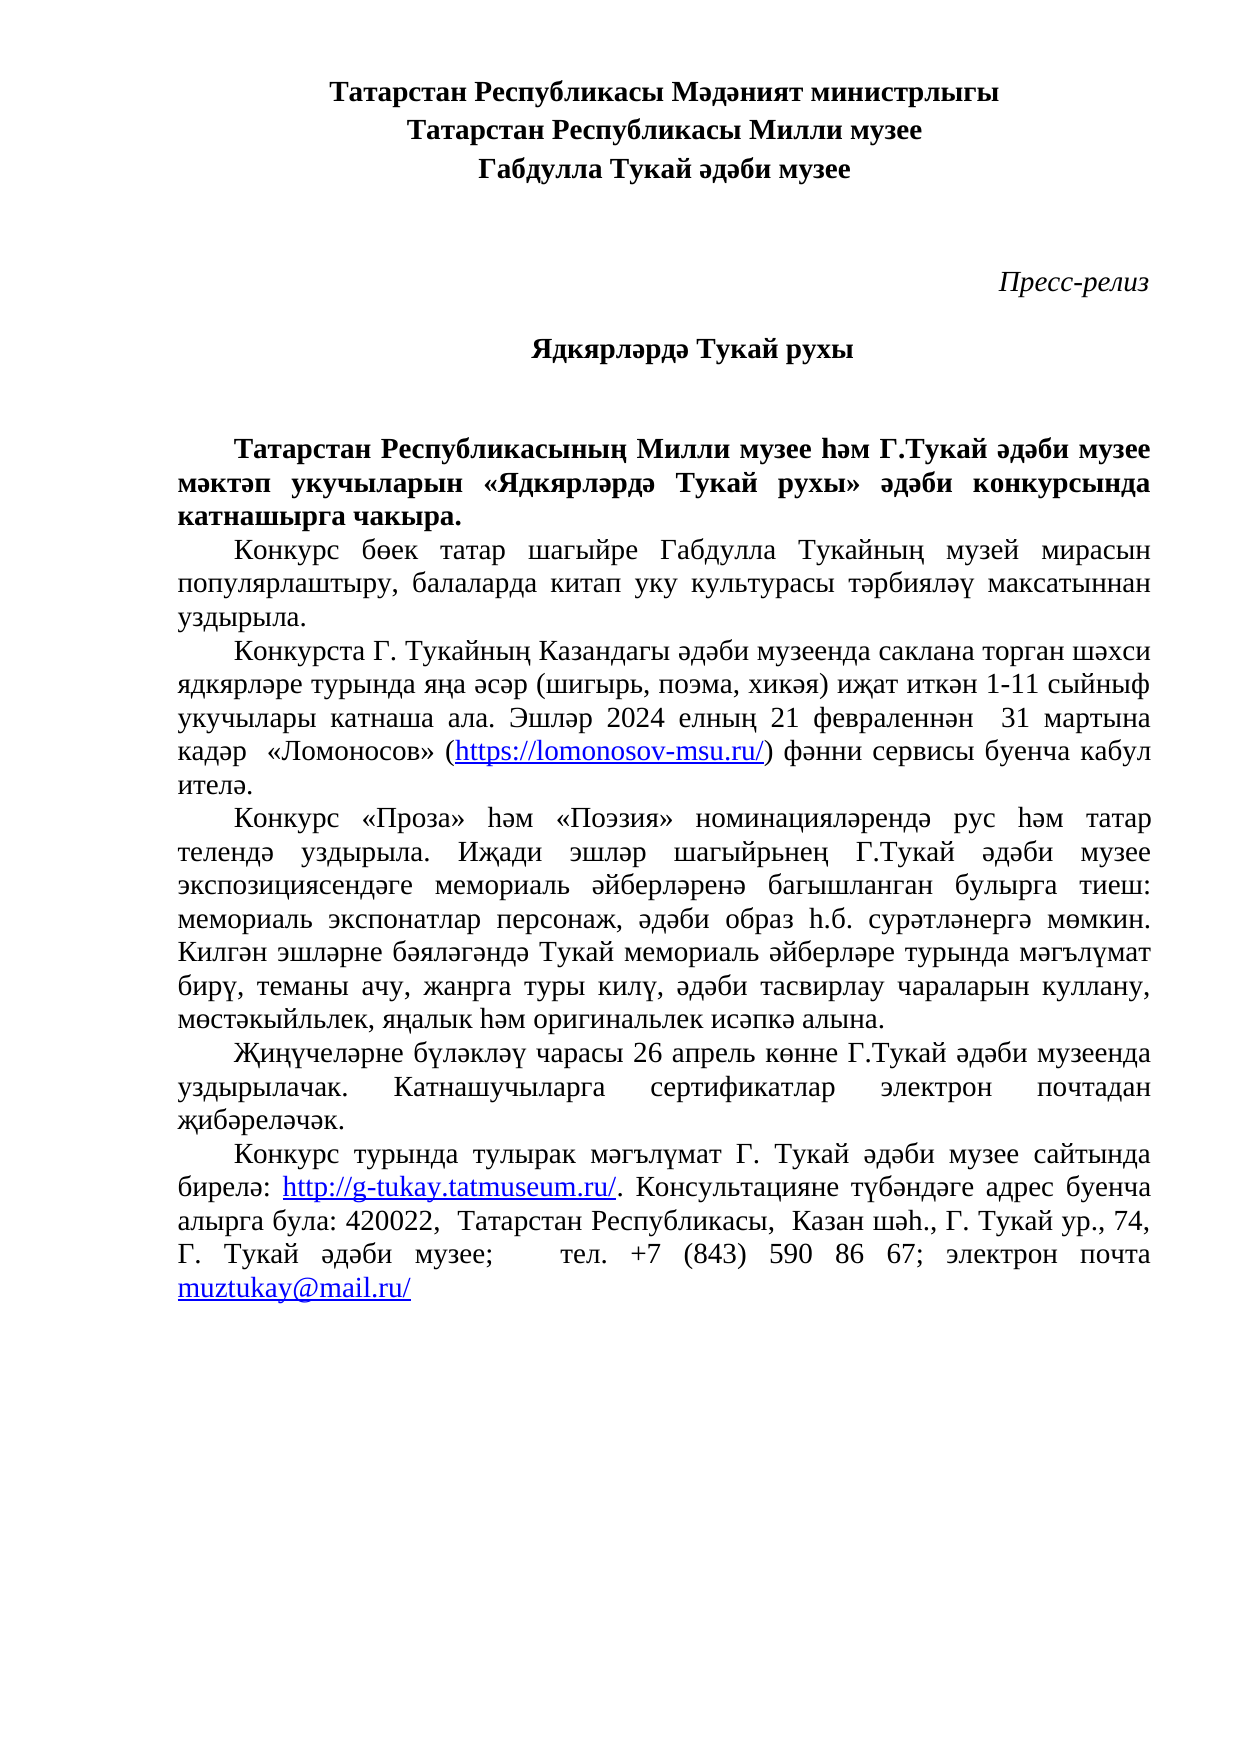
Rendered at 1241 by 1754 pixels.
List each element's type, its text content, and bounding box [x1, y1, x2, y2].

text Конкурста Г. Тукайның Казандагы әдәби музеенда саклана торган шәхси ядкярләре турында яңа әсәр (шигырь, поэма, хикәя) иҗат иткән 1-11 сыйныф укучылары катнаша ала. Эшләр 2024 елның 21 февраленнән 31 мартына кадәр «Ломоносов» (https://lomonosov-msu.ru/) фәнни сервисы буенча кабул ителә. [177, 633, 1152, 800]
text Татарстан Республикасының Милли музее һәм Г.Тукай әдәби музее мәктәп укучыларын «Ядкярләрдә Тукай рухы» әдәби конкурсында катнашырга чакыра. [177, 431, 1152, 532]
text Пресс-релиз [177, 264, 1152, 297]
text Җиңүчеләрне бүләкләү чарасы 26 апрель көнне Г.Тукай әдәби музеенда уздырылачак. Катнашучыларга сертификатлар электрон почтадан җибәреләчәк. [177, 1035, 1152, 1136]
text Татарстан Республикасы Милли музее [177, 112, 1152, 146]
text Татарстан Республикасы Мәдәният министрлыгы [177, 74, 1152, 107]
text Конкурс бөек татар шагыйре Габдулла Тукайның музей мирасын популярлаштыру, балаларда китап уку культурасы тәрбияләү максатыннан уздырыла. [177, 532, 1152, 633]
text Ядкярләрдә Тукай рухы [177, 331, 1152, 364]
text Конкурс турында тулырак мәгълүмат Г. Тукай әдәби музее сайтында бирелә: http://g-tukay.tatmuseum.ru/. Консультацияне түбәндәге адрес буенча алырга була: 420022, Татарстан Республикасы, Казан шәһ., Г. Тукай ур., 74, Г. Тукай әдәби музее; тел. +7 (843) 590 86 67; электрон почта muztukay@mail.ru/ [177, 1136, 1152, 1303]
text Конкурс «Проза» һәм «Поэзия» номинацияләрендә рус һәм татар телендә уздырыла. Иҗади эшләр шагыйрьнең Г.Тукай әдәби музее экспозициясендәге мемориаль әйберләренә багышланган булырга тиеш: мемориаль экспонатлар персонаж, әдәби образ һ.б. сурәтләнергә мөмкин. Килгән эшләрне бәяләгәндә Тукай мемориаль әйберләре турында мәгълүмат бирү, теманы ачу, жанрга туры килү, әдәби тасвирлау чараларын куллану, мөстәкыйльлек, яңалык һәм оригинальлек исәпкә алына. [177, 800, 1152, 1035]
text Габдулла Тукай әдәби музее [177, 151, 1152, 184]
